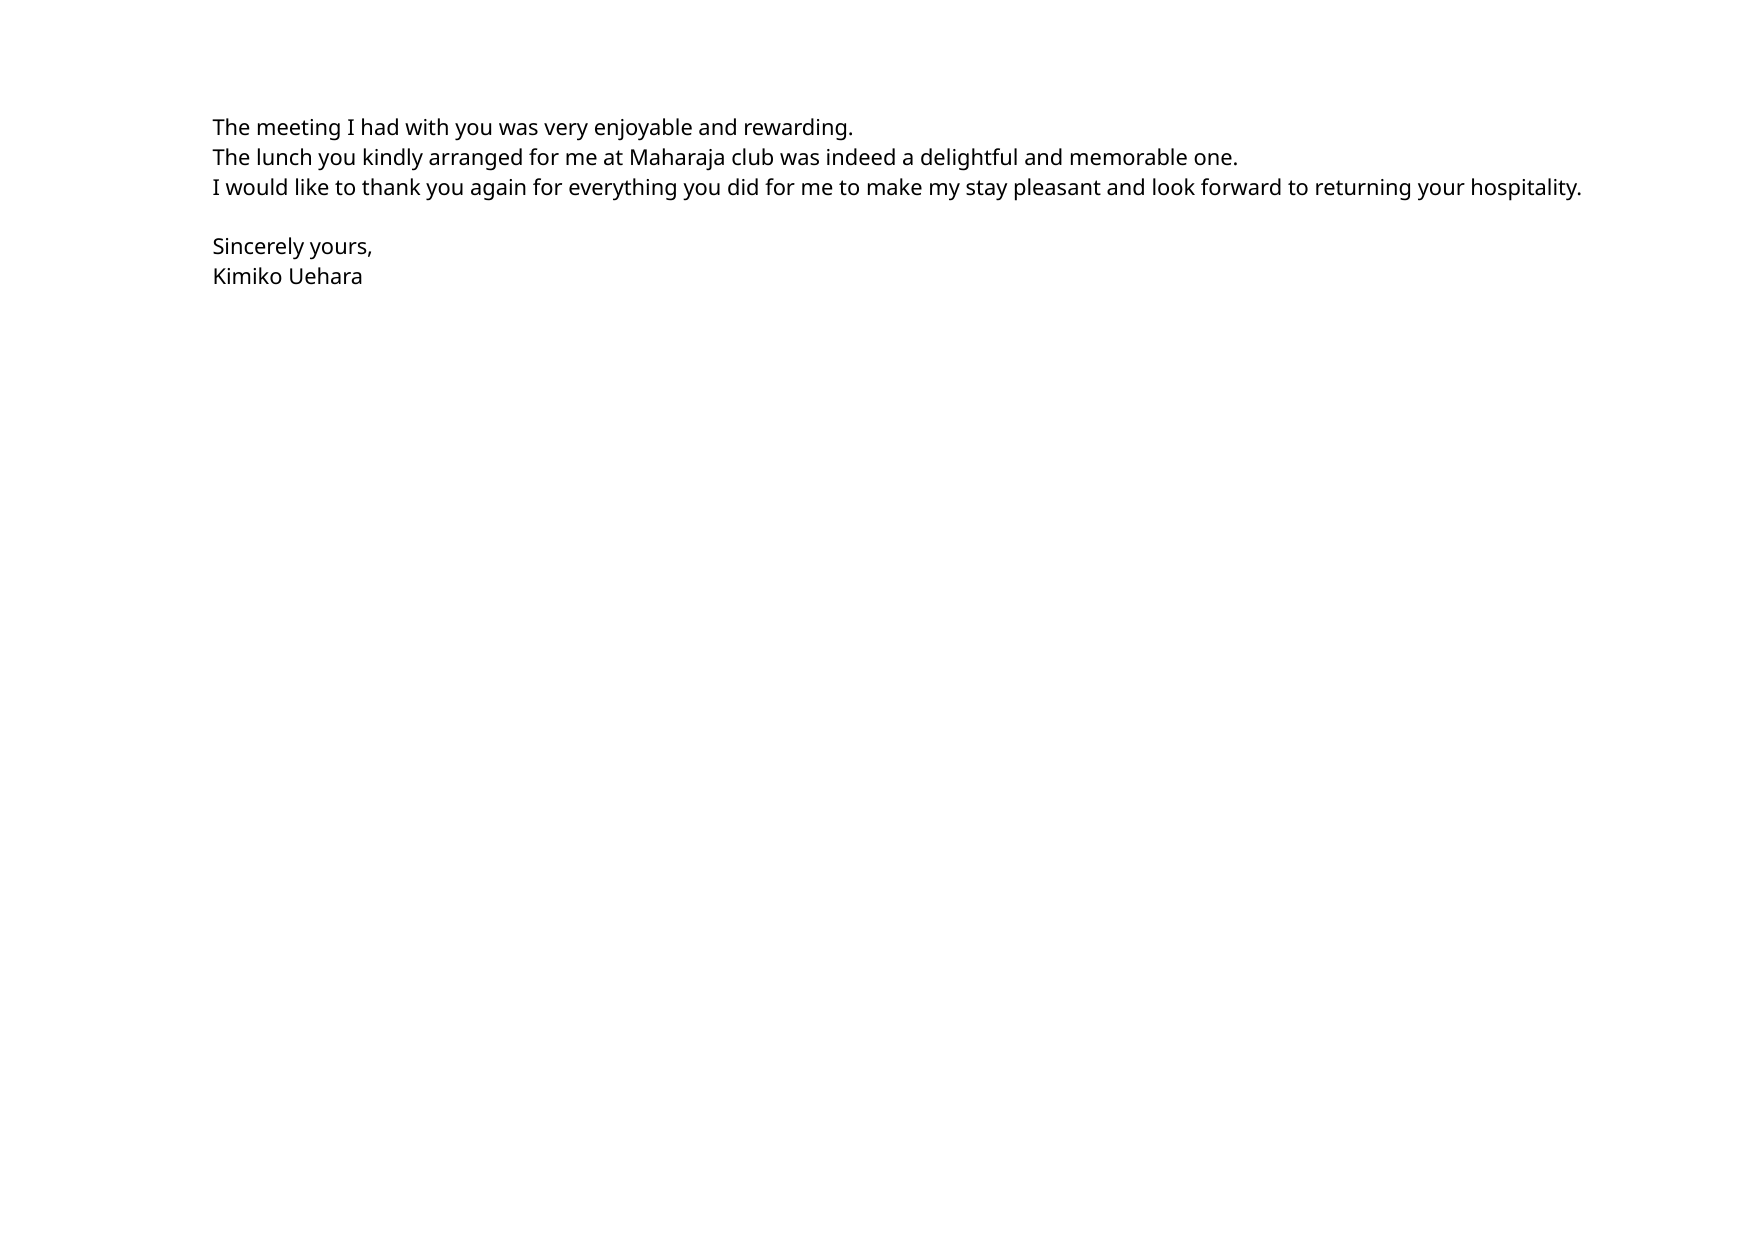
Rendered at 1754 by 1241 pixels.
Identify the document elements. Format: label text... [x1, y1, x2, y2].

text The meeting I had with you was very enjoyable and rewarding. [112, 112, 1642, 142]
text The lunch you kindly arranged for me at Maharaja club was indeed a delightful and memorable one. [112, 142, 1642, 172]
text Sincerely yours, [112, 231, 1642, 261]
text Kimiko Uehara [112, 261, 1642, 291]
text I would like to thank you again for everything you did for me to make my stay pleasant and look forward to returning your hospitality. [212, 172, 1642, 202]
